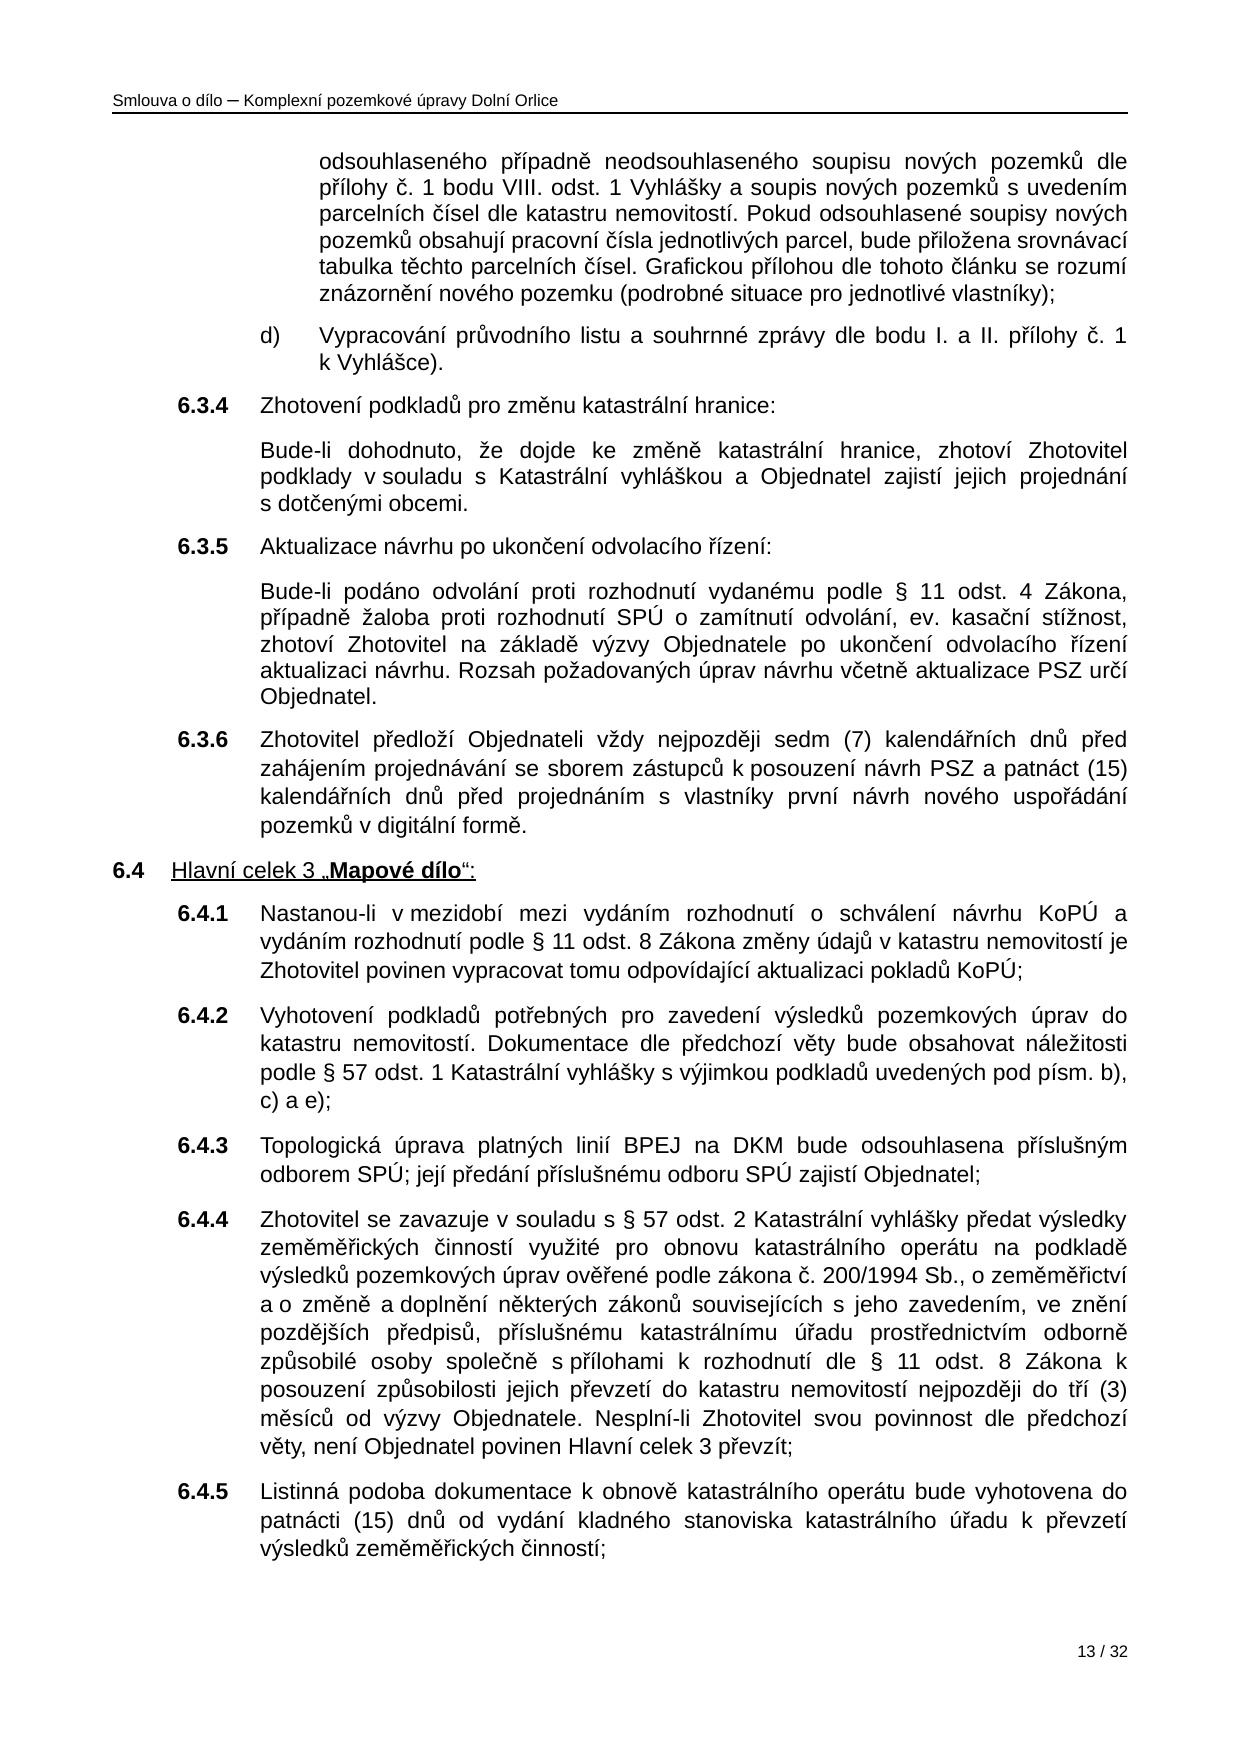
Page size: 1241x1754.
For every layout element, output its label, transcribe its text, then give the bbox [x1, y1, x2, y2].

text Nastanou-li v mezidobí mezi vydáním rozhodnutí o schválení návrhu KoPÚ a vydáním rozhodnutí podle § 11 odst. 8 Zákona změny údajů v katastru nemovitostí je Zhotovitel povinen vypracovat tomu odpovídající aktualizaci pokladů KoPÚ; [177, 900, 1128, 983]
list Bude-li podáno odvolání proti rozhodnutí vydanému podle § 11 odst. 4 Zákona, případně žaloba proti rozhodnutí SPÚ o zamítnutí odvolání, ev. kasační stížnost, zhotoví Zhotovitel na základě výzvy Objednatele po ukončení odvolacího řízení aktualizaci návrhu. Rozsah požadovaných úprav návrhu včetně aktualizace PSZ určí Objednatel. [260, 578, 1128, 709]
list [260, 148, 1128, 306]
text Zhotovitel se zavazuje v souladu s § 57 odst. 2 Katastrální vyhlášky předat výsledky zeměměřických činností využité pro obnovu katastrálního operátu na podkladě výsledků pozemkových úprav ověřené podle zákona č. 200/1994 Sb., o zeměměřictví a o změně a doplnění některých zákonů souvisejících s jeho zavedením, ve znění pozdějších předpisů, příslušnému katastrálnímu úřadu prostřednictvím odborně způsobilé osoby společně s přílohami k rozhodnutí dle § 11 odst. 8 Zákona k posouzení způsobilosti jejich převzetí do katastru nemovitostí nejpozději do tří (3) měsíců od výzvy Objednatele. Nesplní-li Zhotovitel svou povinnost dle předchozí věty, není Objednatel povinen Hlavní celek 3 převzít; [177, 1206, 1128, 1459]
list Vypracování průvodního listu a souhrnné zprávy dle bodu I. a II. přílohy č. 1 k Vyhlášce). [260, 322, 1128, 375]
text Topologická úprava platných linií BPEJ na DKM bude odsouhlasena příslušným odborem SPÚ; její předání příslušnému odboru SPÚ zajistí Objednatel; [177, 1132, 1128, 1187]
text Hlavní celek 3 „Mapové dílo“: [112, 857, 1128, 883]
text Aktualizace návrhu po ukončení odvolacího řízení: [177, 533, 1128, 559]
text Listinná podoba dokumentace k obnově katastrálního operátu bude vyhotovena do patnácti (15) dnů od vydání kladného stanoviska katastrálního úřadu k převzetí výsledků zeměměřických činností; [177, 1478, 1128, 1561]
text Zhotovení podkladů pro změnu katastrální hranice: [177, 392, 1128, 418]
text Zhotovitel předloží Objednateli vždy nejpozději sedm (7) kalendářních dnů před zahájením projednávání se sborem zástupců k posouzení návrh PSZ a patnáct (15) kalendářních dnů před projednáním s vlastníky první návrh nového uspořádání pozemků v digitální formě. [177, 726, 1128, 838]
text Vyhotovení podkladů potřebných pro zavedení výsledků pozemkových úprav do katastru nemovitostí. Dokumentace dle předchozí věty bude obsahovat náležitosti podle § 57 odst. 1 Katastrální vyhlášky s výjimkou podkladů uvedených pod písm. b), c) a e); [177, 1002, 1128, 1113]
list Bude-li dohodnuto, že dojde ke změně katastrální hranice, zhotoví Zhotovitel podklady v souladu s Katastrální vyhláškou a Objednatel zajistí jejich projednání s dotčenými obcemi. [260, 437, 1128, 516]
